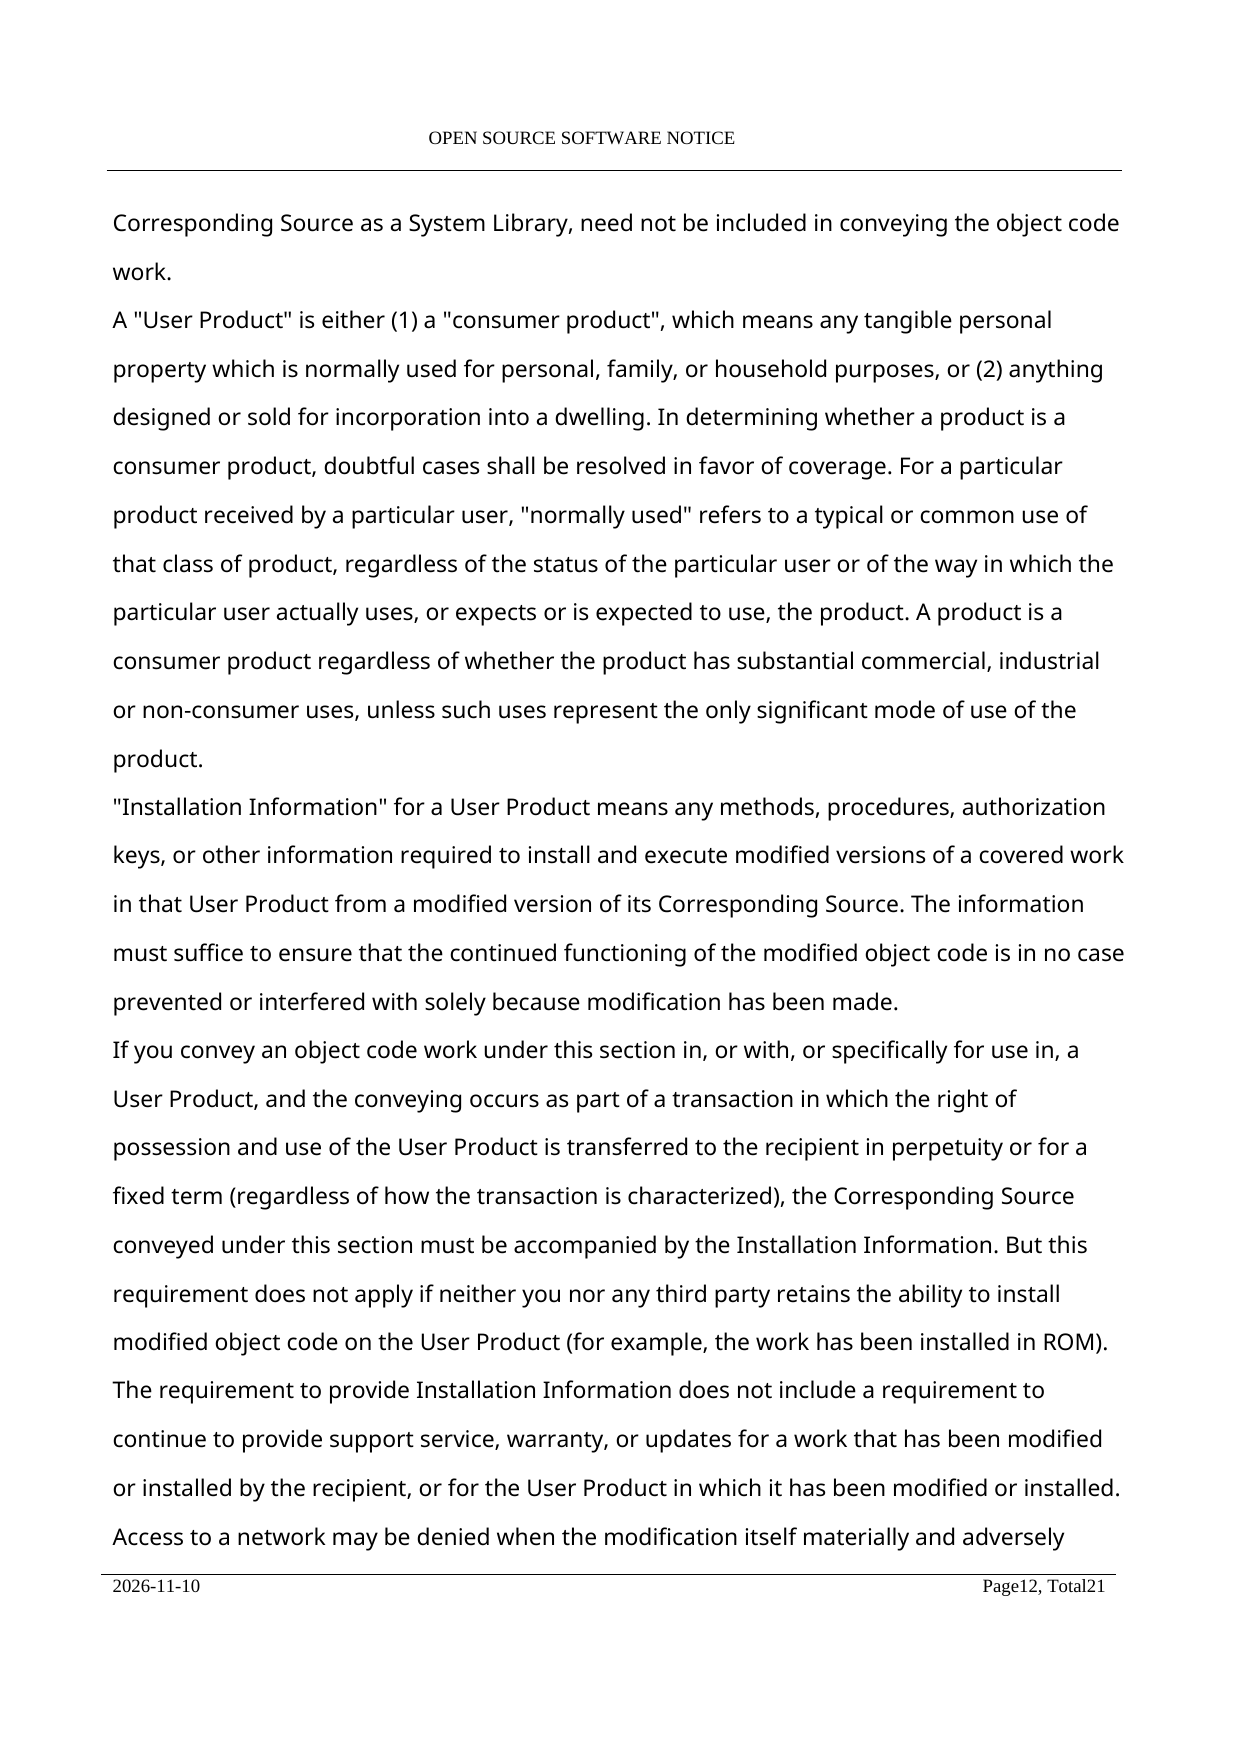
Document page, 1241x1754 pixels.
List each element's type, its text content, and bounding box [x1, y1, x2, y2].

text If you convey an object code work under this section in, or with, or specifically for use in, a User Product, and the conveying occurs as part of a transaction in which the right of possession and use of the User Product is transferred to the recipient in perpetuity or for a fixed term (regardless of how the transaction is characterized), the Corresponding Source conveyed under this section must be accompanied by the Installation Information. But this requirement does not apply if neither you nor any third party retains the ability to install modified object code on the User Product (for example, the work has been installed in ROM). [112, 1033, 1128, 1358]
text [112, 206, 1128, 288]
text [112, 1374, 1128, 1553]
text A "User Product" is either (1) a "consumer product", which means any tangible personal property which is normally used for personal, family, or household purposes, or (2) anything designed or sold for incorporation into a dwelling. In determining whether a product is a consumer product, doubtful cases shall be resolved in favor of coverage. For a particular product received by a particular user, "normally used" refers to a typical or common use of that class of product, regardless of the status of the particular user or of the way in which the particular user actually uses, or expects or is expected to use, the product. A product is a consumer product regardless of whether the product has substantial commercial, industrial or non-consumer uses, unless such uses represent the only significant mode of use of the product. [112, 303, 1128, 774]
text "Installation Information" for a User Product means any methods, procedures, authorization keys, or other information required to install and execute modified versions of a covered work in that User Product from a modified version of its Corresponding Source. The information must suffice to ensure that the continued functioning of the modified object code is in no case prevented or interfered with solely because modification has been made. [112, 790, 1128, 1018]
